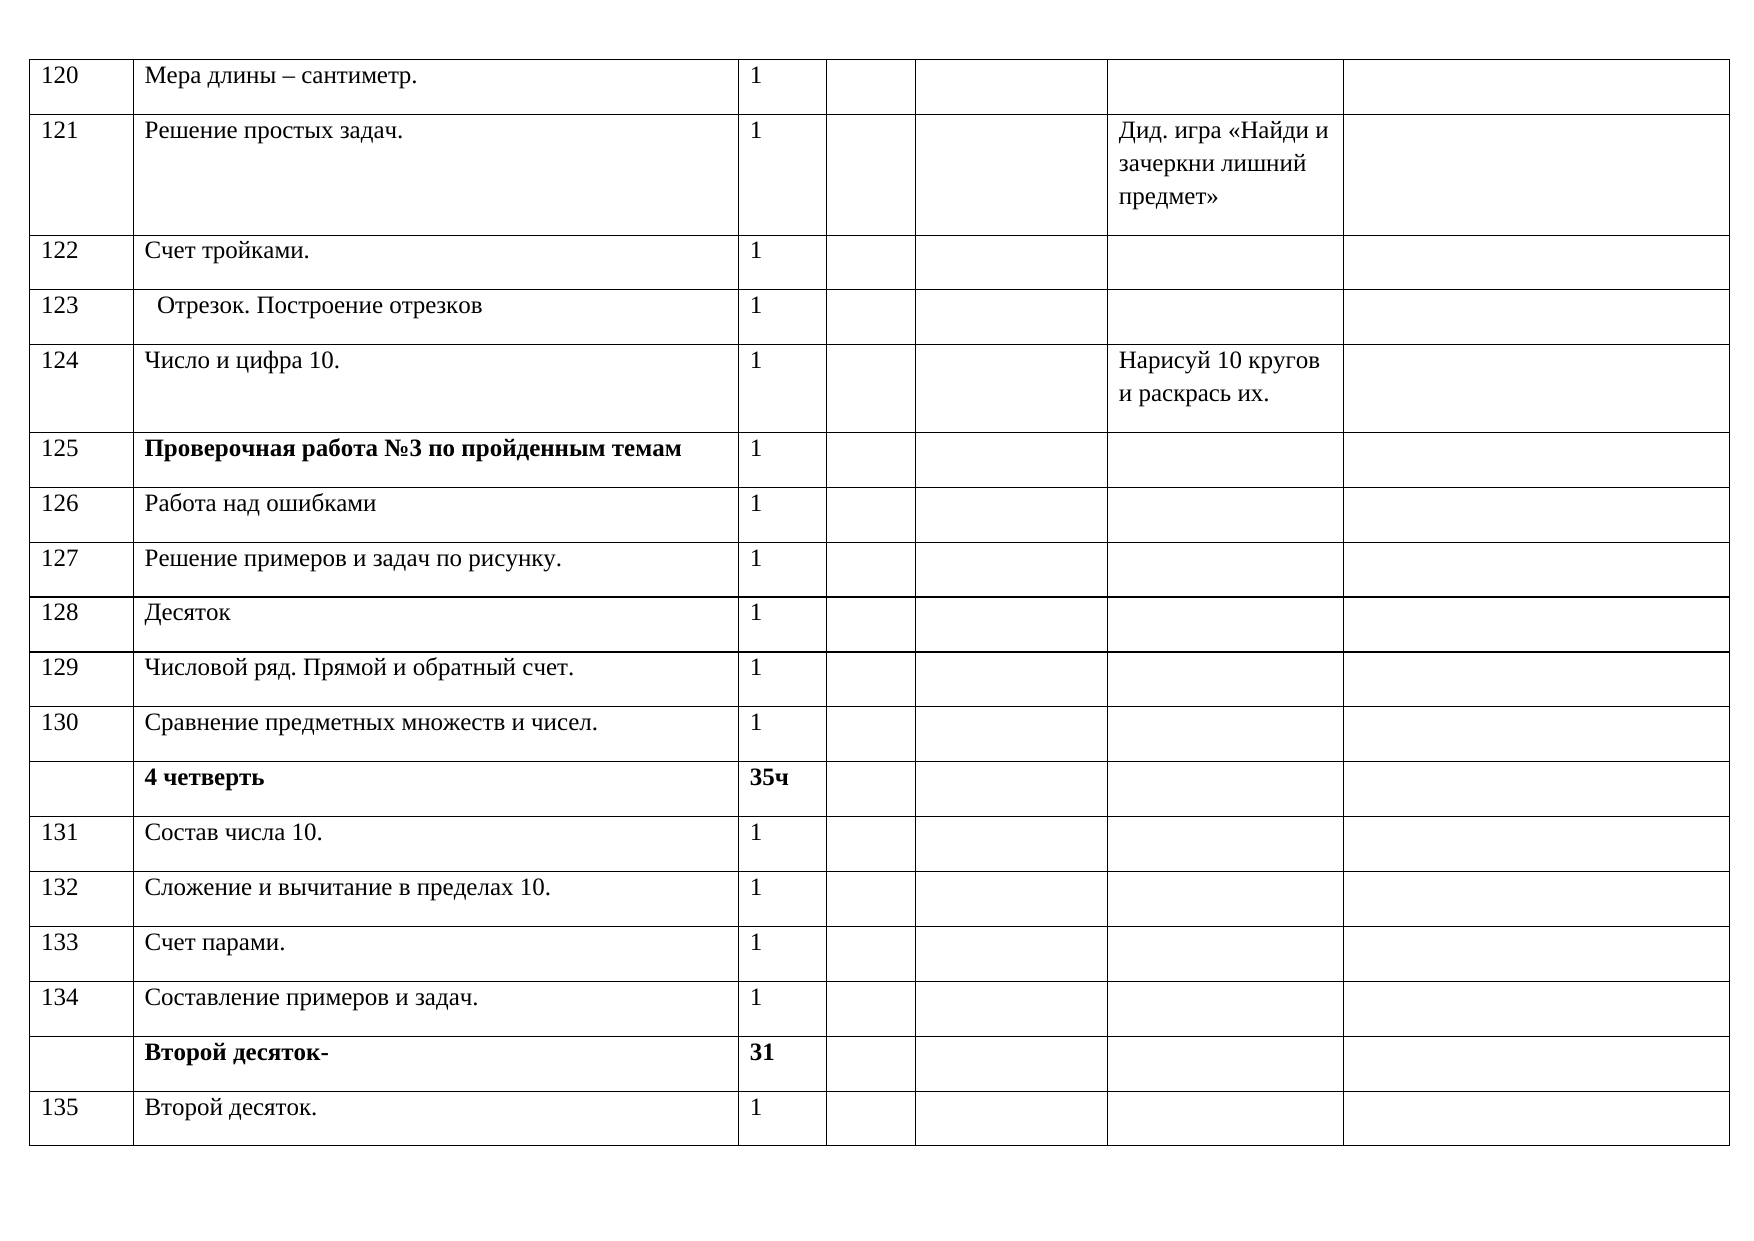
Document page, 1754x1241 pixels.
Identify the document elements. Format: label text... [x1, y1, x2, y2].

table_cell Второй десяток- [134, 1037, 738, 1091]
table_cell 131 [30, 817, 133, 871]
table_cell [916, 707, 1107, 761]
table_cell Число и цифра 10. [134, 345, 738, 432]
table_cell [1108, 433, 1343, 487]
table_cell Проверочная работа №3 по пройденным темам [134, 433, 738, 487]
table_cell 133 [30, 927, 133, 981]
table_cell [1108, 817, 1343, 871]
table_cell Счет тройками. [134, 236, 738, 289]
table_cell Числовой ряд. Прямой и обратный счет. [134, 653, 738, 706]
table_cell [916, 433, 1107, 487]
table_cell [827, 872, 915, 926]
table_cell [827, 488, 915, 542]
table_cell [916, 236, 1107, 289]
table_cell 127 [30, 543, 133, 596]
table_cell 126 [30, 488, 133, 542]
table_cell [916, 115, 1107, 234]
table_cell [827, 762, 915, 816]
table_cell 1 [739, 927, 826, 981]
table_cell [1344, 236, 1729, 289]
table_cell [1344, 817, 1729, 871]
table_cell Мера длины – сантиметр. [134, 60, 738, 114]
table_cell 1 [739, 982, 826, 1036]
table_cell 1 [739, 543, 826, 596]
table_cell [1108, 488, 1343, 542]
table_cell [1108, 927, 1343, 981]
table_cell [827, 1037, 915, 1091]
table_cell [827, 433, 915, 487]
table_cell [916, 290, 1107, 344]
table_cell [30, 1037, 133, 1091]
table_cell [1344, 290, 1729, 344]
table_cell [1108, 60, 1343, 114]
table_cell 1 [739, 236, 826, 289]
table_cell [1344, 707, 1729, 761]
table_cell Составление примеров и задач. [134, 982, 738, 1036]
table_cell Сравнение предметных множеств и чисел. [134, 707, 738, 761]
table_cell [827, 927, 915, 981]
table_cell [827, 1092, 915, 1145]
table_cell [1108, 290, 1343, 344]
table_cell Сложение и вычитание в пределах 10. [134, 872, 738, 926]
table_cell 1 [739, 707, 826, 761]
table_cell [916, 1092, 1107, 1145]
table_cell [827, 543, 915, 596]
table_cell [827, 115, 915, 234]
table_cell [1108, 1092, 1343, 1145]
table_cell [916, 817, 1107, 871]
table_cell [1344, 762, 1729, 816]
table_cell [1108, 762, 1343, 816]
table_cell [827, 982, 915, 1036]
table_cell [916, 1037, 1107, 1091]
table_cell [1108, 598, 1343, 651]
table_cell 128 [30, 598, 133, 651]
table_cell [827, 60, 915, 114]
table_cell [916, 762, 1107, 816]
table_cell [1108, 236, 1343, 289]
table_cell 120 [30, 60, 133, 114]
table_cell Решение простых задач. [134, 115, 738, 234]
table_cell Решение примеров и задач по рисунку. [134, 543, 738, 596]
table_cell [827, 598, 915, 651]
table_cell 135 [30, 1092, 133, 1145]
table_cell Дид. игра «Найди и зачеркни лишний предмет» [1108, 115, 1343, 234]
table_cell [916, 982, 1107, 1036]
table_cell 1 [739, 345, 826, 432]
table_cell 1 [739, 1092, 826, 1145]
table_cell [1108, 1037, 1343, 1091]
table_cell [1344, 433, 1729, 487]
table_cell 1 [739, 598, 826, 651]
table_cell 121 [30, 115, 133, 234]
table_cell Второй десяток. [134, 1092, 738, 1145]
table_cell [827, 236, 915, 289]
table_cell 125 [30, 433, 133, 487]
table_cell 130 [30, 707, 133, 761]
table_cell Нарисуй 10 кругов и раскрась их. [1108, 345, 1343, 432]
table_cell 1 [739, 115, 826, 234]
table_cell [916, 927, 1107, 981]
table_cell 122 [30, 236, 133, 289]
table_cell 129 [30, 653, 133, 706]
table_cell [827, 707, 915, 761]
table_cell [1344, 488, 1729, 542]
table_cell 35ч [739, 762, 826, 816]
table_cell [1344, 1037, 1729, 1091]
table_cell [1344, 982, 1729, 1036]
table_cell [1344, 653, 1729, 706]
table_cell 1 [739, 290, 826, 344]
table_cell 1 [739, 488, 826, 542]
table_cell [1108, 872, 1343, 926]
table_cell [30, 762, 133, 816]
table_cell [1108, 707, 1343, 761]
table_cell 1 [739, 60, 826, 114]
table_cell 1 [739, 433, 826, 487]
table_cell [916, 488, 1107, 542]
table_cell 123 [30, 290, 133, 344]
table_cell [1344, 345, 1729, 432]
table_cell [916, 872, 1107, 926]
table_cell 4 четверть [134, 762, 738, 816]
table_cell [1344, 115, 1729, 234]
table_cell [1344, 927, 1729, 981]
table_cell [827, 653, 915, 706]
table_cell [827, 817, 915, 871]
table_cell [827, 345, 915, 432]
table_cell [1108, 543, 1343, 596]
table_cell Счет парами. [134, 927, 738, 981]
table_cell [1344, 543, 1729, 596]
table_cell 1 [739, 653, 826, 706]
table_cell 124 [30, 345, 133, 432]
table_cell Работа над ошибками [134, 488, 738, 542]
table_cell 134 [30, 982, 133, 1036]
table_cell 31 [739, 1037, 826, 1091]
table_cell Состав числа 10. [134, 817, 738, 871]
table_cell Десяток [134, 598, 738, 651]
table_cell [1108, 653, 1343, 706]
table_cell [916, 60, 1107, 114]
table_cell [916, 345, 1107, 432]
table_cell [916, 543, 1107, 596]
table_cell [1344, 60, 1729, 114]
table_cell 1 [739, 817, 826, 871]
table_cell [1344, 598, 1729, 651]
table_cell [1344, 1092, 1729, 1145]
table_cell [827, 290, 915, 344]
table_cell [916, 598, 1107, 651]
table_cell [1344, 872, 1729, 926]
table_cell 132 [30, 872, 133, 926]
table_cell [916, 653, 1107, 706]
table_cell Отрезок. Построение отрезков [134, 290, 738, 344]
table_cell 1 [739, 872, 826, 926]
table_cell [1108, 982, 1343, 1036]
